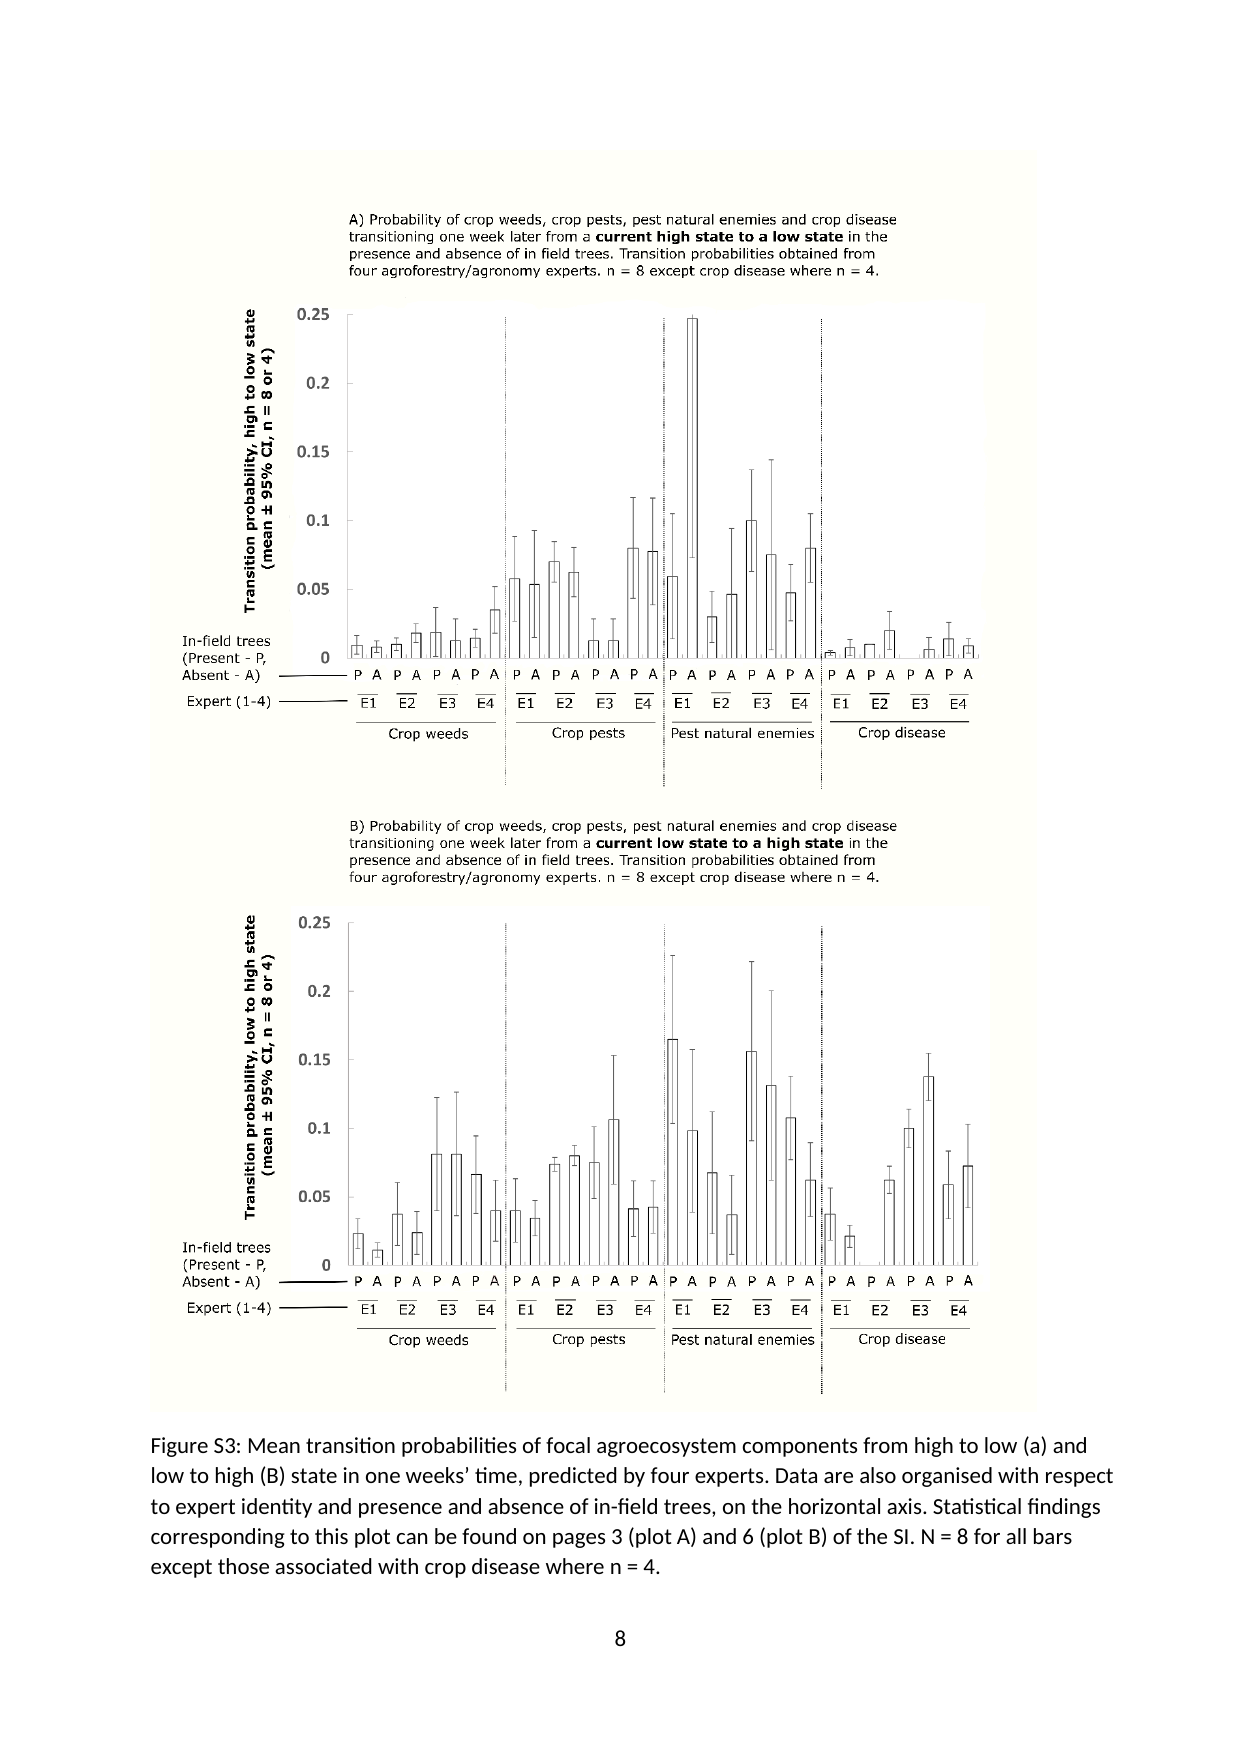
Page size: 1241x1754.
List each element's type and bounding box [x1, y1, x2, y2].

picture [150, 150, 1037, 1412]
